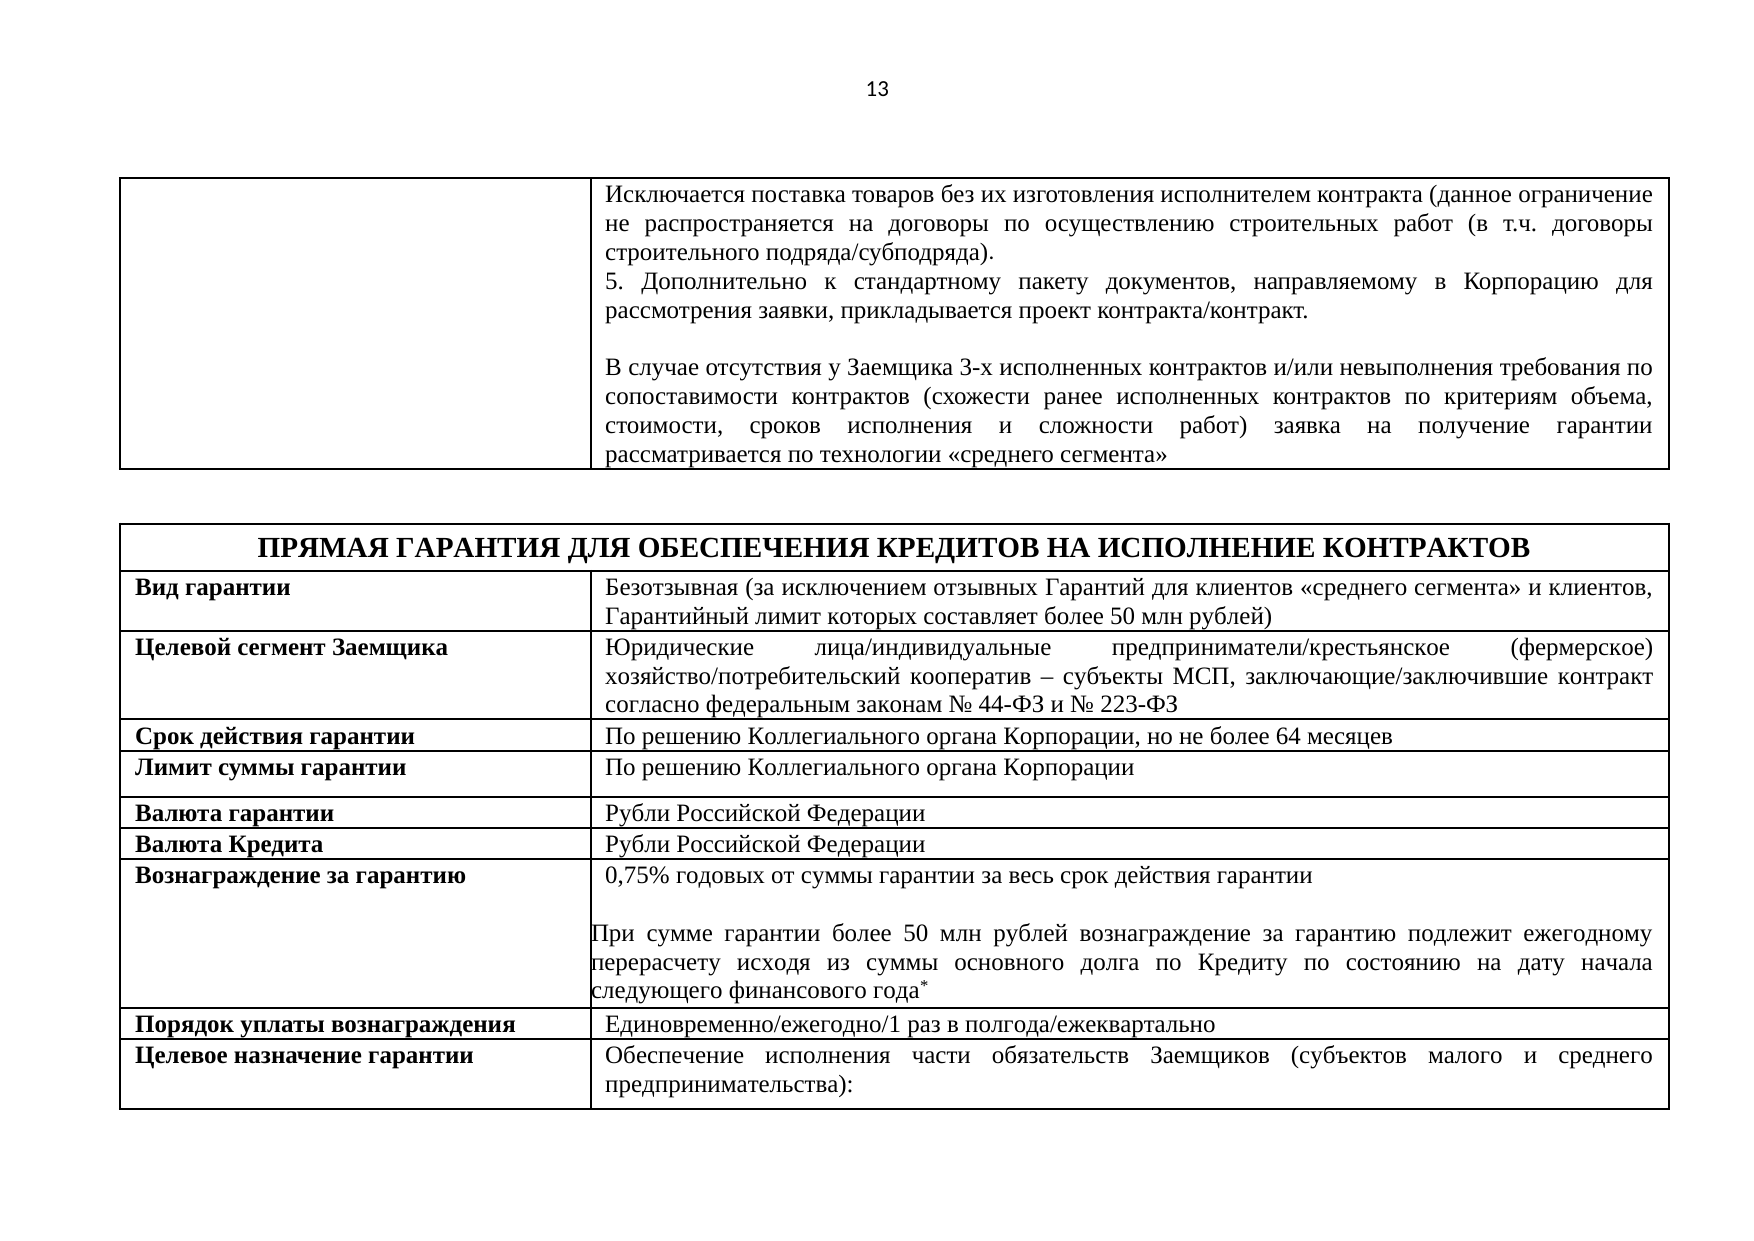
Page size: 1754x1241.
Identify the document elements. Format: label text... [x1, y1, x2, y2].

table_cell 0,75% годовых от суммы гарантии за весь срок действия гарантии При сумме гарантии более 50 млн рублей вознаграждение за гарантию подлежит ежегодному перерасчету исходя из суммы основного долга по Кредиту по состоянию на дату начала следующего финансового года* [592, 860, 1668, 1007]
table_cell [121, 1040, 590, 1108]
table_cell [121, 179, 590, 467]
table_cell Вознаграждение за гарантию [121, 860, 590, 1007]
table_cell Порядок уплаты вознаграждения [121, 1009, 590, 1038]
table_cell Единовременно/ежегодно/1 раз в полгода/ежеквартально [592, 1009, 1668, 1038]
table_header ПРЯМАЯ ГАРАНТИЯ ДЛЯ ОБЕСПЕЧЕНИЯ КРЕДИТОВ НА ИСПОЛНЕНИЕ КОНТРАКТОВ [121, 525, 1668, 570]
table_cell Юридические лица/индивидуальные предприниматели/крестьянское (фермерское) хозяйство/потребительский кооператив – субъекты МСП, заключающие/заключившие контракт согласно федеральным законам № 44-ФЗ и № 223-ФЗ [592, 632, 1668, 718]
table_cell Рубли Российской Федерации [592, 829, 1668, 858]
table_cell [592, 179, 1668, 467]
table_cell Лимит суммы гарантии [121, 752, 590, 796]
table_cell Целевой сегмент Заемщика [121, 632, 590, 718]
table_cell Безотзывная (за исключением отзывных Гарантий для клиентов «среднего сегмента» и клиентов, Гарантийный лимит которых составляет более 50 млн рублей) [592, 572, 1668, 630]
table_cell Валюта Кредита [121, 829, 590, 858]
table_cell Валюта гарантии [121, 798, 590, 827]
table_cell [592, 1040, 1668, 1108]
table_cell Вид гарантии [121, 572, 590, 630]
table_cell Срок действия гарантии [121, 720, 590, 749]
table_cell Рубли Российской Федерации [592, 798, 1668, 827]
table_cell По решению Коллегиального органа Корпорации, но не более 64 месяцев [592, 720, 1668, 749]
table_cell По решению Коллегиального органа Корпорации [592, 752, 1668, 796]
